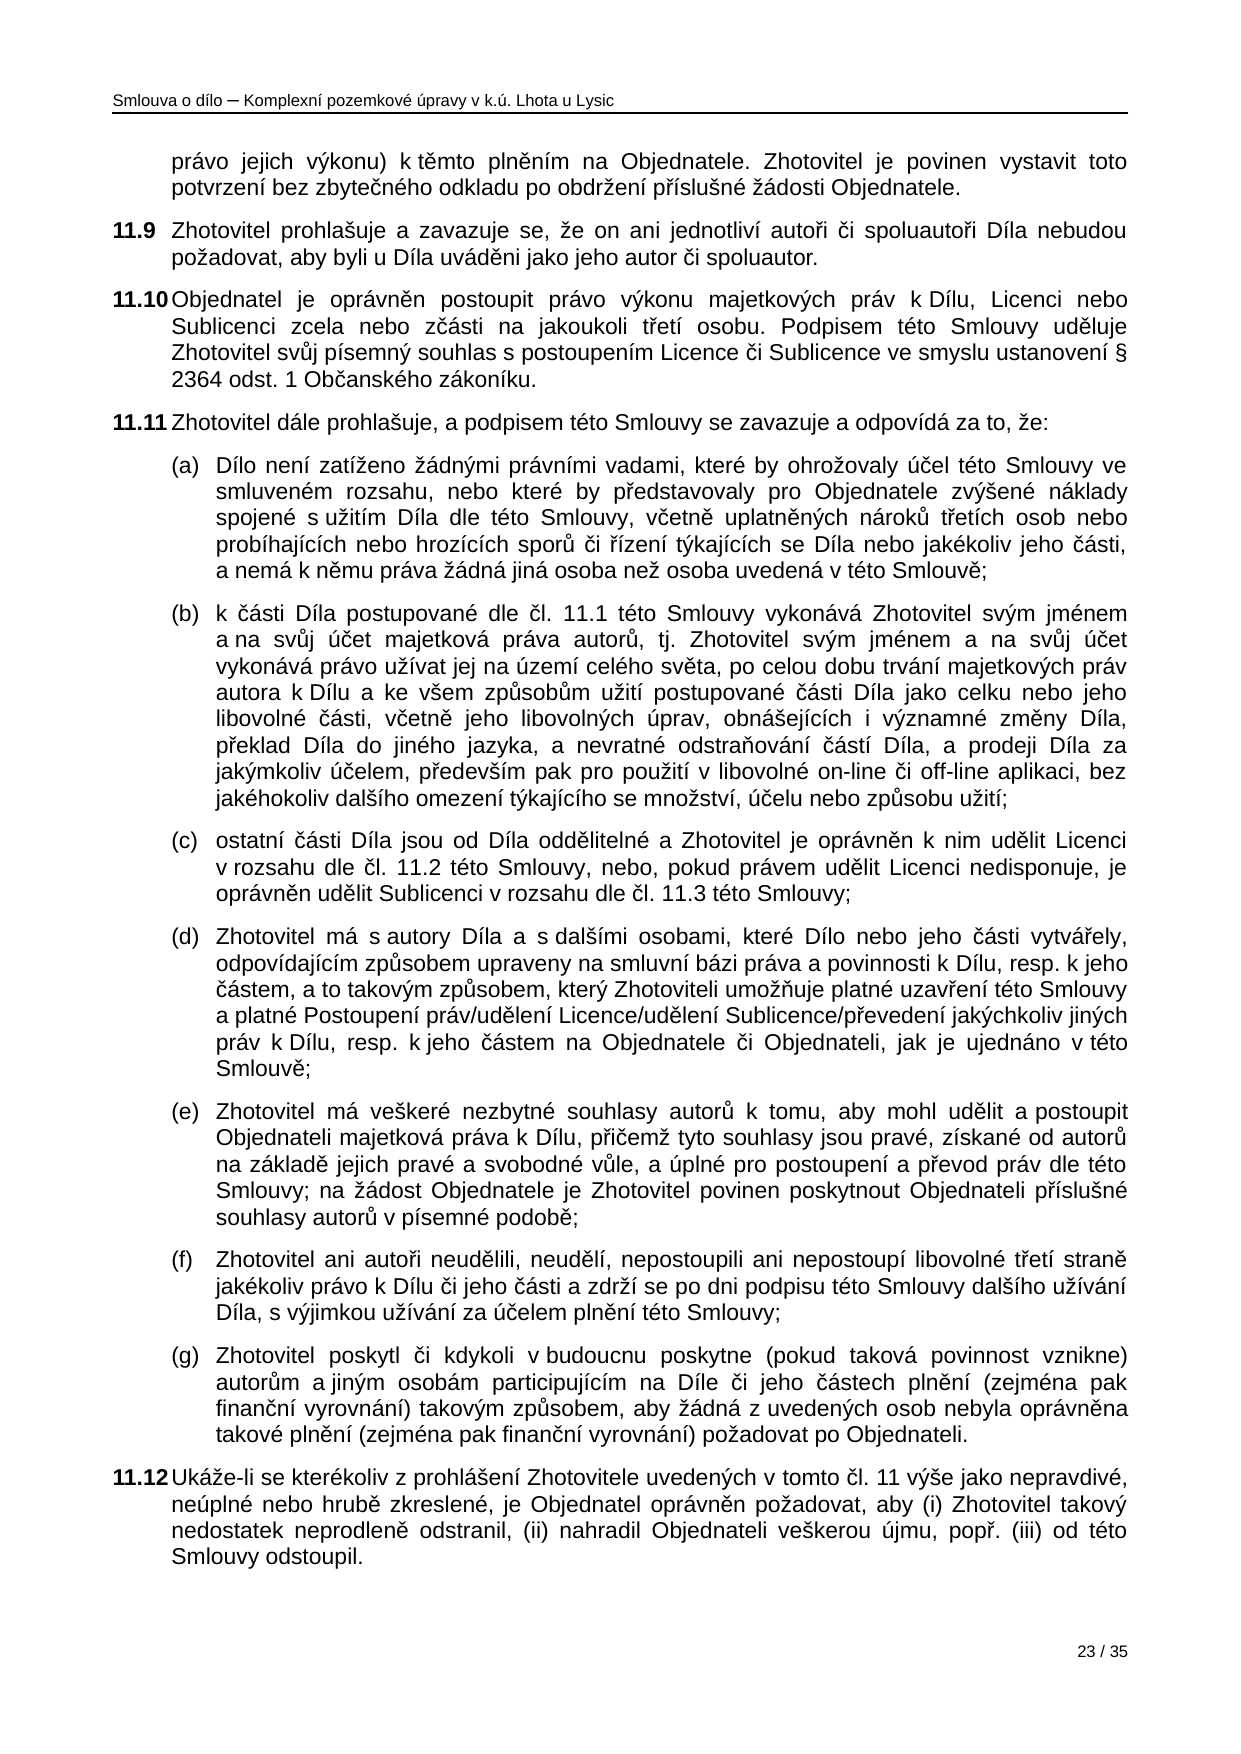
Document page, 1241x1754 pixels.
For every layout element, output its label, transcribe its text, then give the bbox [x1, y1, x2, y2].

text Ukáže-li se kterékoliv z prohlášení Zhotovitele uvedených v tomto čl. 11 výše jako nepravdivé, neúplné nebo hrubě zkreslené, je Objednatel oprávněn požadovat, aby (i) Zhotovitel takový nedostatek neprodleně odstranil, (ii) nahradil Objednateli veškerou újmu, popř. (iii) od této Smlouvy odstoupil. [112, 1464, 1128, 1570]
text Objednatel je oprávněn postoupit právo výkonu majetkových práv k Dílu, Licenci nebo Sublicenci zcela nebo zčásti na jakoukoli třetí osobu. Podpisem této Smlouvy uděluje Zhotovitel svůj písemný souhlas s postoupením Licence či Sublicence ve smyslu ustanovení § 2364 odst. 1 Občanského zákoníku. [112, 286, 1128, 392]
text ostatní části Díla jsou od Díla oddělitelné a Zhotovitel je oprávněn k nim udělit Licenci v rozsahu dle čl. 11.2 této Smlouvy, nebo, pokud právem udělit Licenci nedisponuje, je oprávněn udělit Sublicenci v rozsahu dle čl. 11.3 této Smlouvy; [171, 827, 1128, 907]
list Dílo není zatíženo žádnými právními vadami, které by ohrožovaly účel této Smlouvy ve smluveném rozsahu, nebo které by představovaly pro Objednatele zvýšené náklady spojené s užitím Díla dle této Smlouvy, včetně uplatněných nároků třetích osob nebo probíhajících nebo hrozících sporů či řízení týkajících se Díla nebo jakékoliv jeho části, a nemá k němu práva žádná jiná osoba než osoba uvedená v této Smlouvě; [171, 452, 1128, 583]
text Zhotovitel ani autoři neudělili, neudělí, nepostoupili ani nepostoupí libovolné třetí straně jakékoliv právo k Dílu či jeho části a zdrží se po dni podpisu této Smlouvy dalšího užívání Díla, s výjimkou užívání za účelem plnění této Smlouvy; [171, 1246, 1128, 1326]
text Zhotovitel dále prohlašuje, a podpisem této Smlouvy se zavazuje a odpovídá za to, že: [112, 408, 1128, 435]
text k části Díla postupované dle čl. 11.1 této Smlouvy vykonává Zhotovitel svým jménem a na svůj účet majetková práva autorů, tj. Zhotovitel svým jménem a na svůj účet vykonává právo užívat jej na území celého světa, po celou dobu trvání majetkových práv autora k Dílu a ke všem způsobům užití postupované části Díla jako celku nebo jeho libovolné části, včetně jeho libovolných úprav, obnášejících i významné změny Díla, překlad Díla do jiného jazyka, a nevratné odstraňování částí Díla, a prodeji Díla za jakýmkoliv účelem, především pak pro použití v libovolné on-line či off-line aplikaci, bez jakéhokoliv dalšího omezení týkajícího se množství, účelu nebo způsobu užití; [171, 600, 1128, 811]
text Zhotovitel prohlašuje a zavazuje se, že on ani jednotliví autoři či spoluautoři Díla nebudou požadovat, aby byli u Díla uváděni jako jeho autor či spoluautor. [112, 217, 1128, 270]
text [112, 148, 1128, 200]
text Zhotovitel poskytl či kdykoli v budoucnu poskytne (pokud taková povinnost vznikne) autorům a jiným osobám participujícím na Díle či jeho částech plnění (zejména pak finanční vyrovnání) takovým způsobem, aby žádná z uvedených osob nebyla oprávněna takové plnění (zejména pak finanční vyrovnání) požadovat po Objednateli. [171, 1342, 1128, 1448]
text Zhotovitel má s autory Díla a s dalšími osobami, které Dílo nebo jeho části vytvářely, odpovídajícím způsobem upraveny na smluvní bázi práva a povinnosti k Dílu, resp. k jeho částem, a to takovým způsobem, který Zhotoviteli umožňuje platné uzavření této Smlouvy a platné Postoupení práv/udělení Licence/udělení Sublicence/převedení jakýchkoliv jiných práv k Dílu, resp. k jeho částem na Objednatele či Objednateli, jak je ujednáno v této Smlouvě; [171, 923, 1128, 1081]
text Zhotovitel má veškeré nezbytné souhlasy autorů k tomu, aby mohl udělit a postoupit Objednateli majetková práva k Dílu, přičemž tyto souhlasy jsou pravé, získané od autorů na základě jejich pravé a svobodné vůle, a úplné pro postoupení a převod práv dle této Smlouvy; na žádost Objednatele je Zhotovitel povinen poskytnout Objednateli příslušné souhlasy autorů v písemné podobě; [171, 1098, 1128, 1230]
